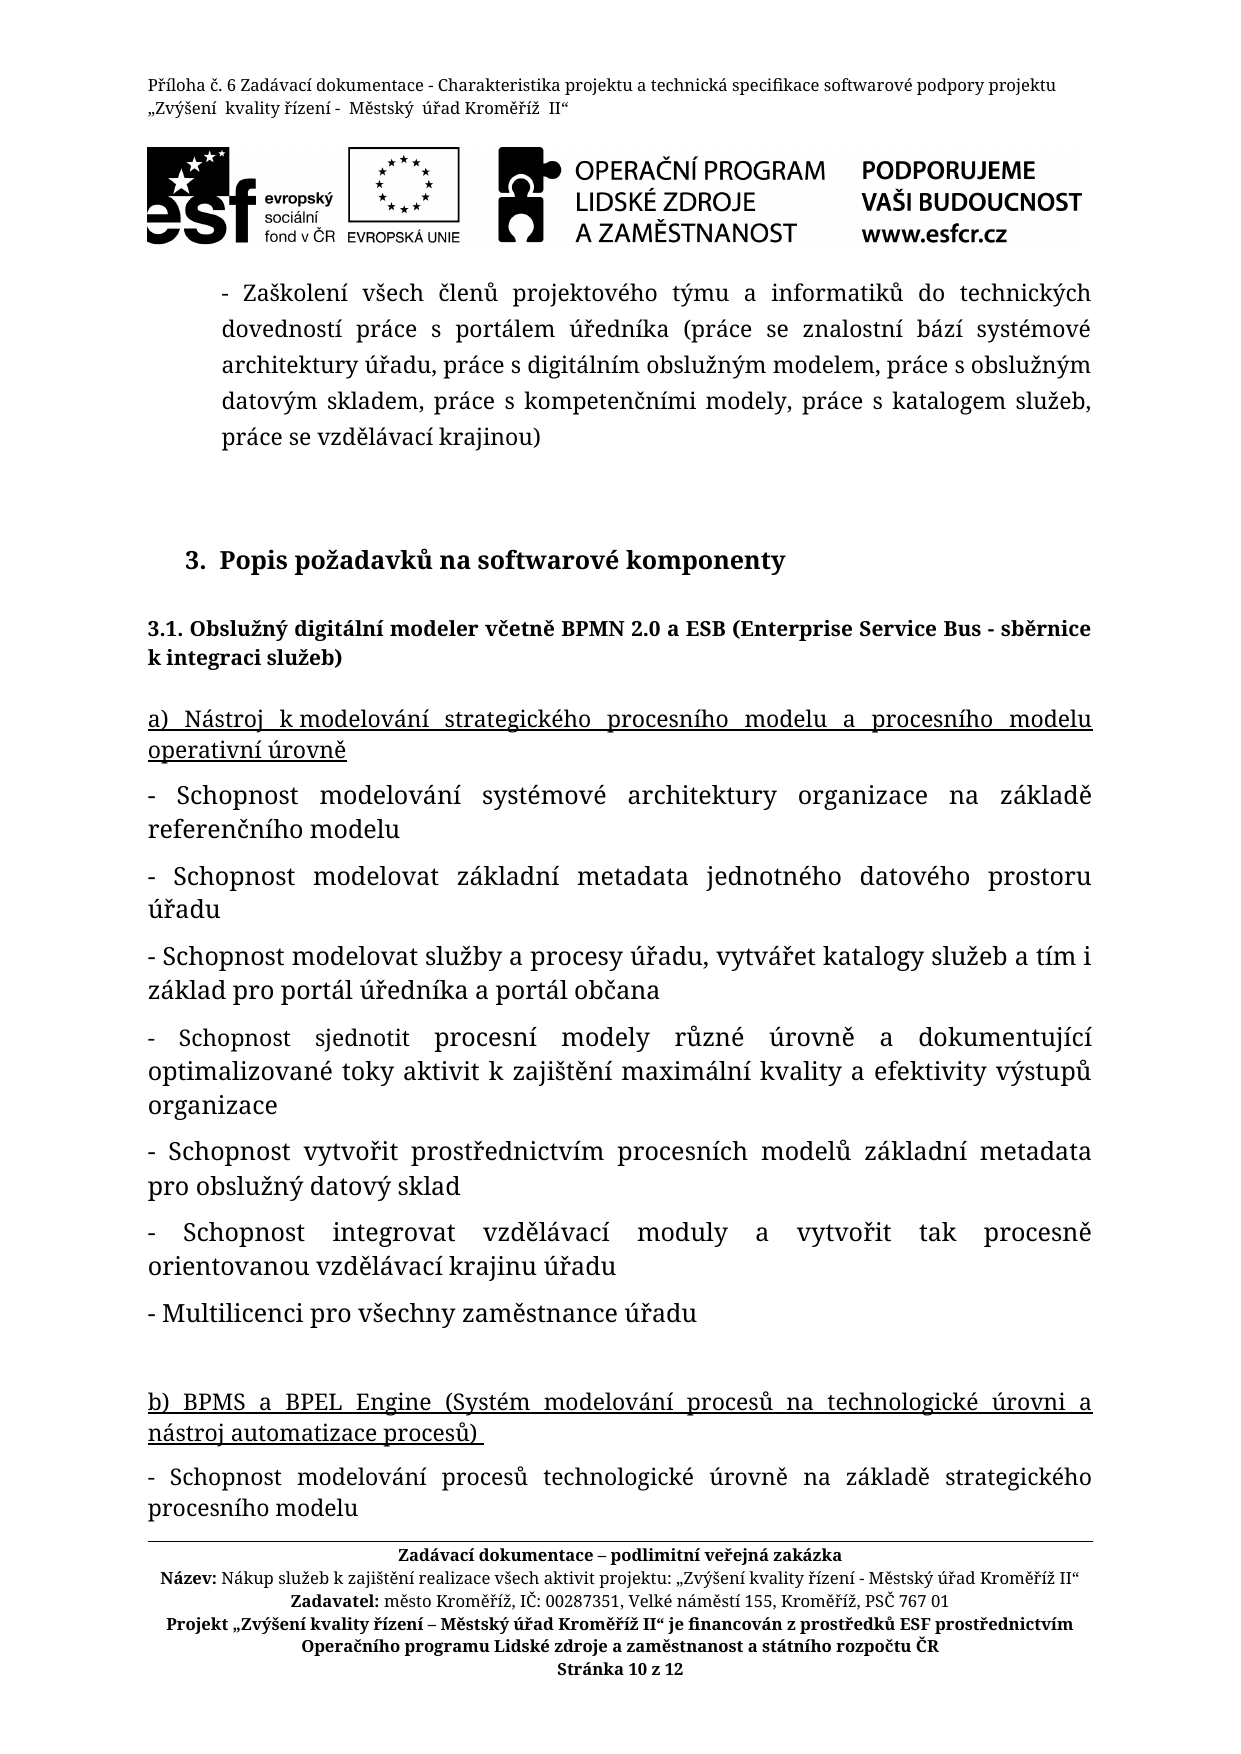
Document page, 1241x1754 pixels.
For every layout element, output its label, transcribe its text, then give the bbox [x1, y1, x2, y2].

text b) BPMS a BPEL Engine (Systém modelování procesů na technologické úrovni a nástroj automatizace procesů) [148, 1386, 1093, 1412]
text 3.1. Obslužný digitální modeler včetně BPMN 2.0 a ESB (Enterprise Service Bus - sběrnice k integraci služeb) [148, 614, 1093, 671]
text - Schopnost modelovat základní metadata jednotného datového prostoru úřadu [148, 858, 1093, 926]
text - Schopnost modelovat služby a procesy úřadu, vytvářet katalogy služeb a tím i základ pro portál úředníka a portál občana [148, 939, 1093, 1007]
text - Schopnost integrovat vzdělávací moduly a vytvořit tak procesně orientovanou vzdělávací krajinu úřadu [148, 1215, 1093, 1283]
text - Multilicenci pro všechny zaměstnance úřadu [148, 1295, 1093, 1329]
text - Schopnost modelování systémové architektury organizace na základě referenčního modelu [148, 777, 1093, 846]
text - Schopnost modelování procesů technologické úrovně na základě strategického procesního modelu [148, 1461, 1093, 1523]
text - Schopnost sjednotit procesní modely různé úrovně a dokumentující optimalizované toky aktivit k zajištění maximální kvality a efektivity výstupů organizace [148, 1019, 1093, 1122]
text - Schopnost vytvořit prostřednictvím procesních modelů základní metadata pro obslužný datový sklad [148, 1134, 1093, 1202]
text a) Nástroj k modelování strategického procesního modelu a procesního modelu operativní úrovně [148, 731, 1093, 765]
text 3. Popis požadavků na softwarové komponenty [185, 543, 1093, 577]
text a) Nástroj k modelování strategického procesního modelu a procesního modelu operativní úrovně [148, 702, 1093, 729]
text b) BPMS a BPEL Engine (Systém modelování procesů na technologické úrovni a nástroj automatizace procesů) [148, 1414, 1093, 1448]
picture [147, 147, 1082, 249]
text - Zaškolení všech členů projektového týmu a informatiků do technických dovedností práce s portálem úředníka (práce se znalostní bází systémové architektury úřadu, práce s digitálním obslužným modelem, práce s obslužným datovým skladem, práce s kompetenčními modely, práce s katalogem služeb, práce se vzdělávací krajinou) [221, 277, 1093, 452]
